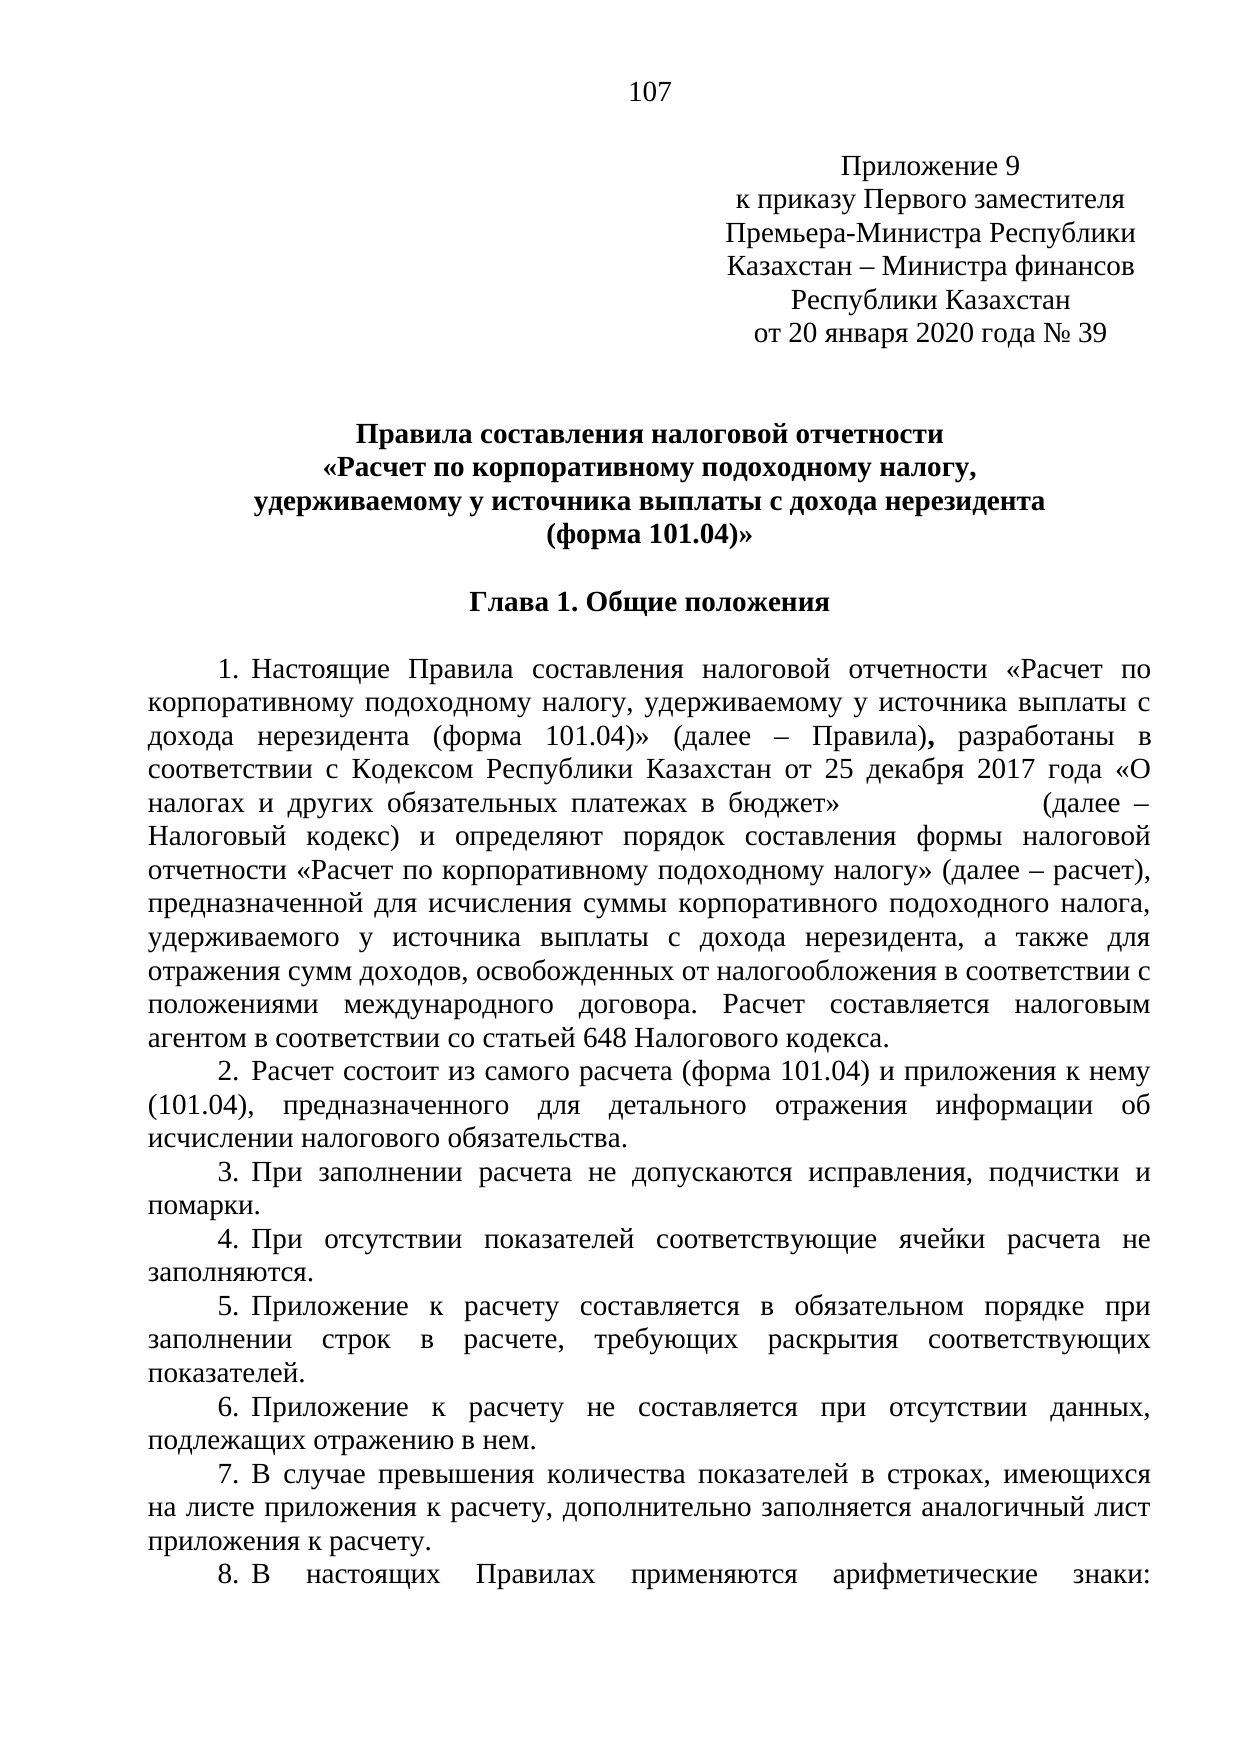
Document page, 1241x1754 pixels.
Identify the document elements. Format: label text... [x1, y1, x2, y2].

list Приложение к расчету составляется в обязательном порядке при заполнении строк в расчете, требующих раскрытия соответствующих показателей. [148, 1288, 1152, 1389]
text (форма 101.04)» [148, 517, 1152, 550]
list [148, 1556, 1152, 1590]
list При отсутствии показателей соответствующие ячейки расчета не заполняются. [148, 1221, 1152, 1288]
list Приложение к расчету не составляется при отсутствии данных, подлежащих отражению в нем. [148, 1389, 1152, 1456]
list Настоящие Правила составления налоговой отчетности «Расчет по корпоративному подоходному налогу, удерживаемому у источника выплаты с дохода нерезидента (форма 101.04)» (далее – Правила), разработаны в соответствии с Кодексом Республики Казахстан от 25 декабря 2017 года «О налогах и других обязательных платежах в бюджет» (далее – Налоговый кодекс) и определяют порядок составления формы налоговой отчетности «Расчет по корпоративному подоходному налогу» (далее – расчет), предназначенной для исчисления суммы корпоративного подоходного налога, удерживаемого у источника выплаты с дохода нерезидента, а также для отражения сумм доходов, освобожденных от налогообложения в соответствии с положениями международного договора. Расчет составляется налоговым агентом в соответствии со статьей 648 Налогового кодекса. [148, 651, 1152, 1053]
table_header Приложение 9 к приказу Первого заместителя Премьера-Министра Республики Казахстан – Министра финансов Республики Казахстан от 20 января 2020 года № 39 [694, 148, 1167, 349]
text «Расчет по корпоративному подоходному налогу, [148, 449, 1152, 483]
text Правила составления налоговой отчетности [148, 416, 1152, 449]
list При заполнении расчета не допускаются исправления, подчистки и помарки. [148, 1154, 1152, 1221]
list В случае превышения количества показателей в строках, имеющихся на листе приложения к расчету, дополнительно заполняется аналогичный лист приложения к расчету. [148, 1456, 1152, 1556]
text удерживаемому у источника выплаты с дохода нерезидента [148, 483, 1152, 517]
list Расчет состоит из самого расчета (форма 101.04) и приложения к нему (101.04), предназначенного для детального отражения информации об исчислении налогового обязательства. [148, 1053, 1152, 1154]
text Глава 1. Общие положения [148, 584, 1152, 617]
